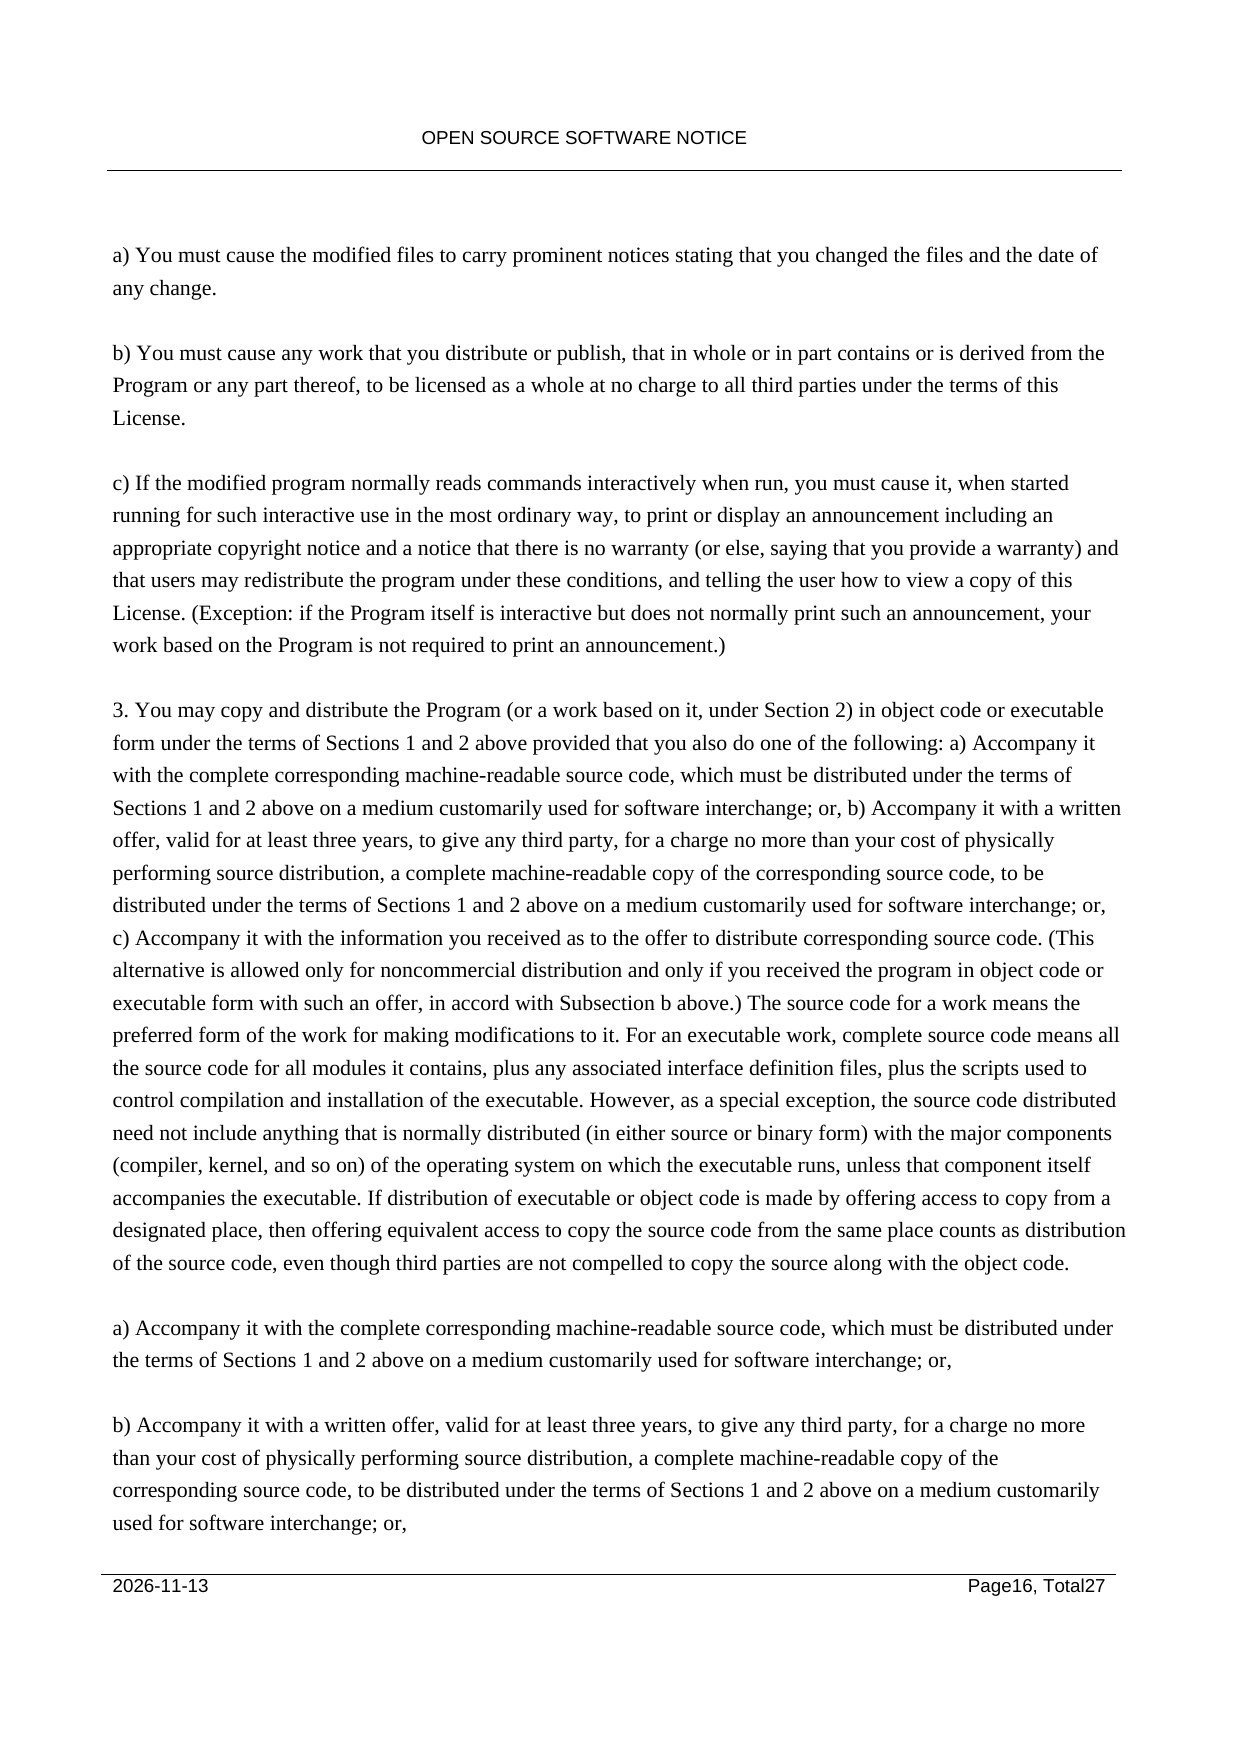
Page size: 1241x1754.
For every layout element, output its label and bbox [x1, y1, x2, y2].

text [112, 206, 1128, 1539]
